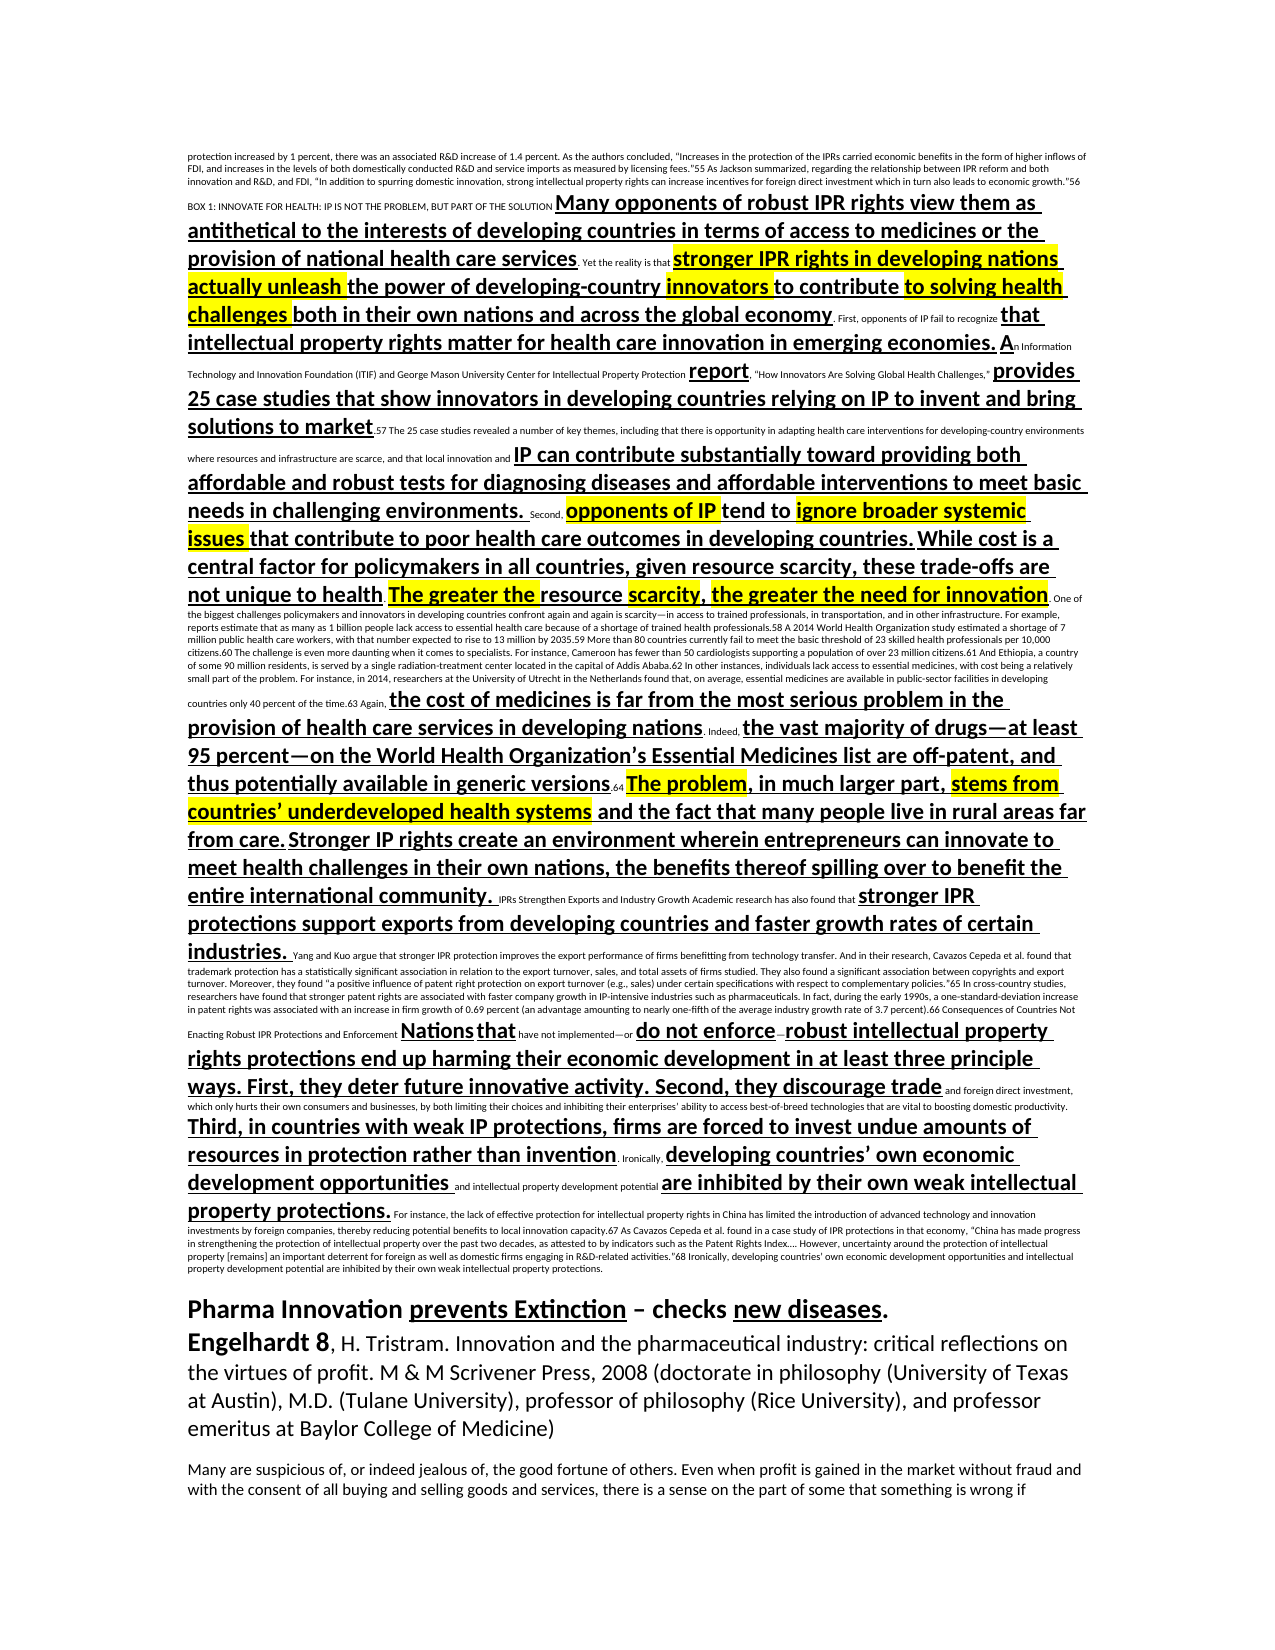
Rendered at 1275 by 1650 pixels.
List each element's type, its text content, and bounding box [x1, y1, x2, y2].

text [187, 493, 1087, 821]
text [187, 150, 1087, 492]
text Engelhardt 8, H. Tristram. Innovation and the pharmaceutical industry: critical reflections on the virtues of profit. M & M Scrivener Press, 2008 (doctorate in philosophy (University of Texas at Austin), M.D. (Tulane University), professor of philosophy (Rice University), and professor emeritus at Baylor College of Medicine) [187, 1325, 1087, 1442]
text Pharma Innovation prevents Extinction – checks new diseases. [187, 1292, 1087, 1325]
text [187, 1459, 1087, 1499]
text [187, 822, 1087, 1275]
